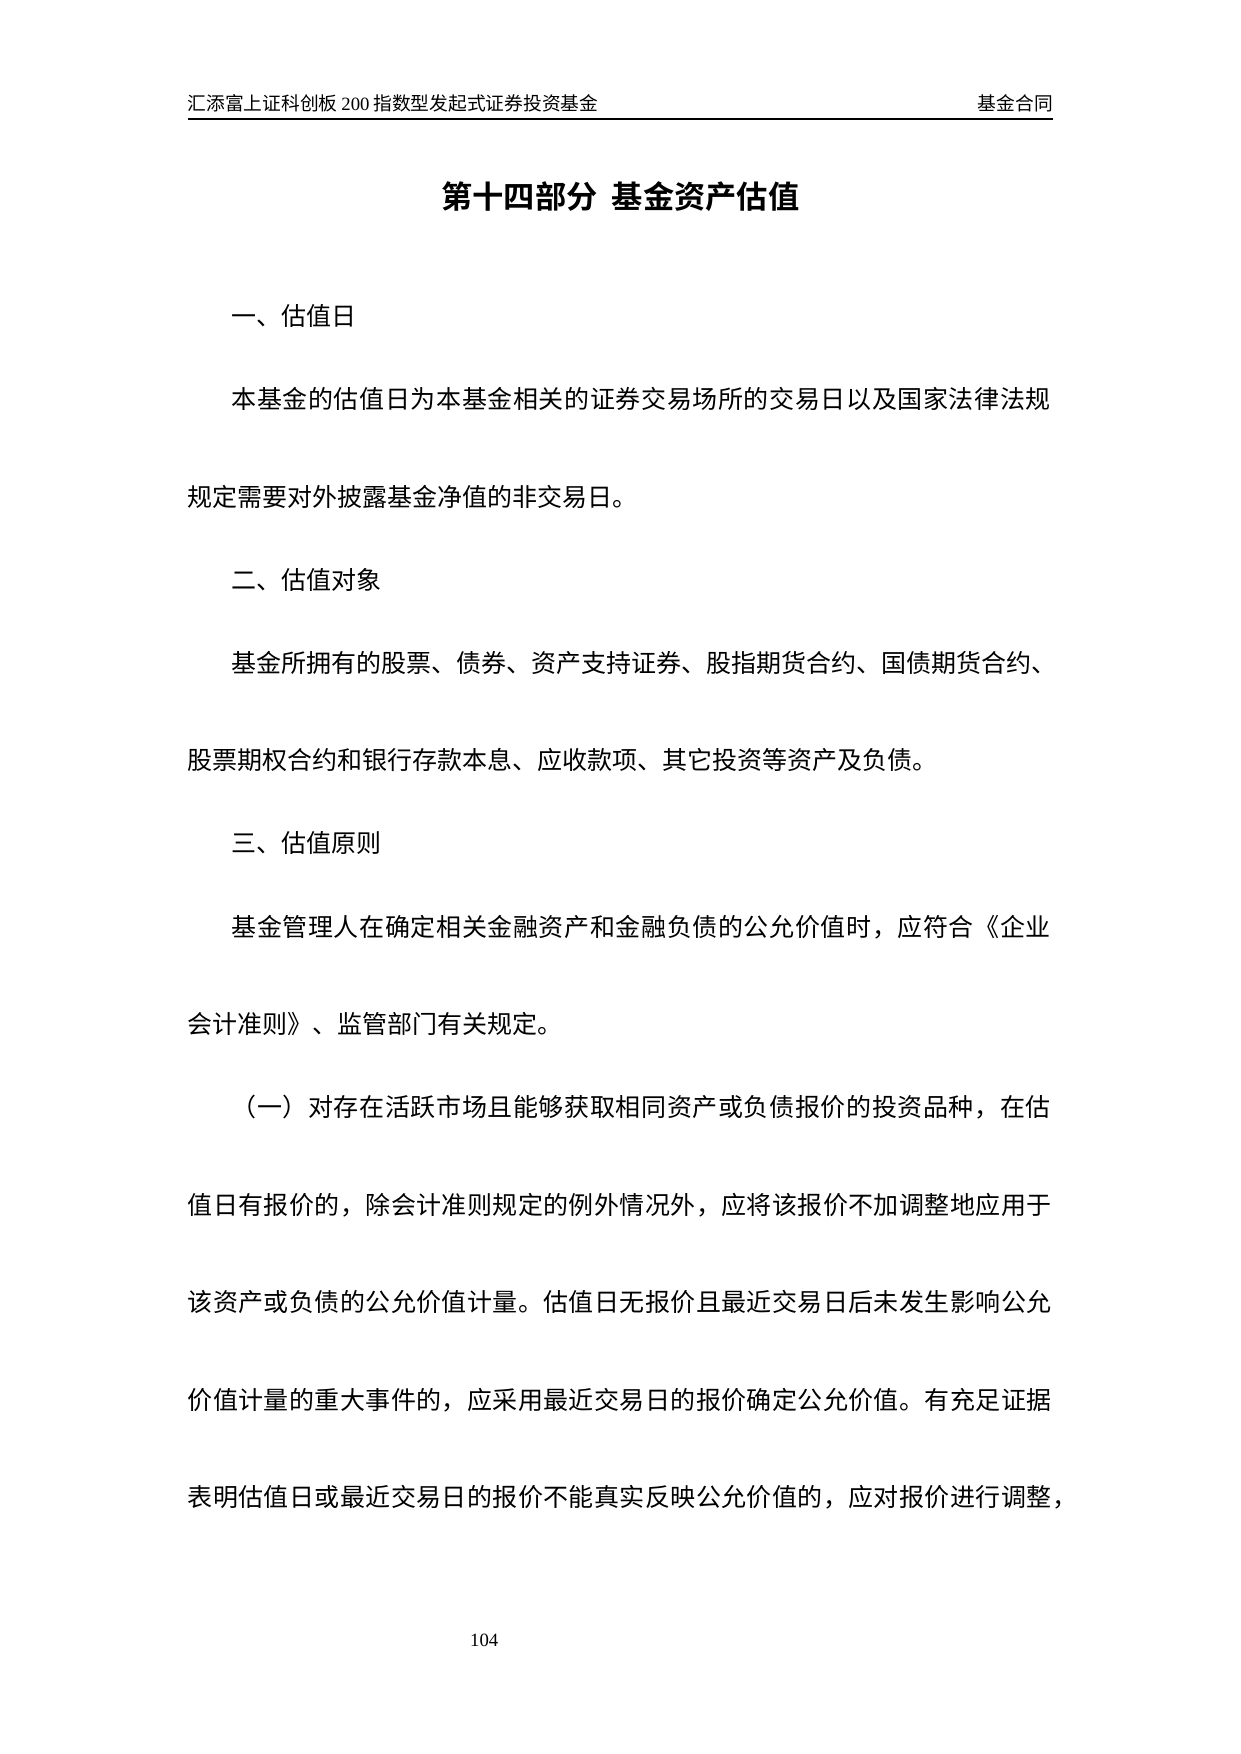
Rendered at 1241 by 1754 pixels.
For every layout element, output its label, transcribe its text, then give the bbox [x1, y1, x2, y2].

text 三、估值原则 [187, 809, 1053, 874]
text 本基金的估值日为本基金相关的证券交易场所的交易日以及国家法律法规规定需要对外披露基金净值的非交易日。 [187, 365, 1053, 528]
text 二、估值对象 [187, 546, 1053, 611]
text 基金管理人在确定相关金融资产和金融负债的公允价值时，应符合《企业会计准则》、监管部门有关规定。 [187, 893, 1053, 1055]
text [187, 1073, 1053, 1528]
text 基金所拥有的股票、债券、资产支持证券、股指期货合约、国债期货合约、股票期权合约和银行存款本息、应收款项、其它投资等资产及负债。 [187, 629, 1053, 791]
text 一、估值日 [187, 282, 1053, 347]
subtitle 第十四部分 基金资产估值 [187, 162, 1053, 227]
